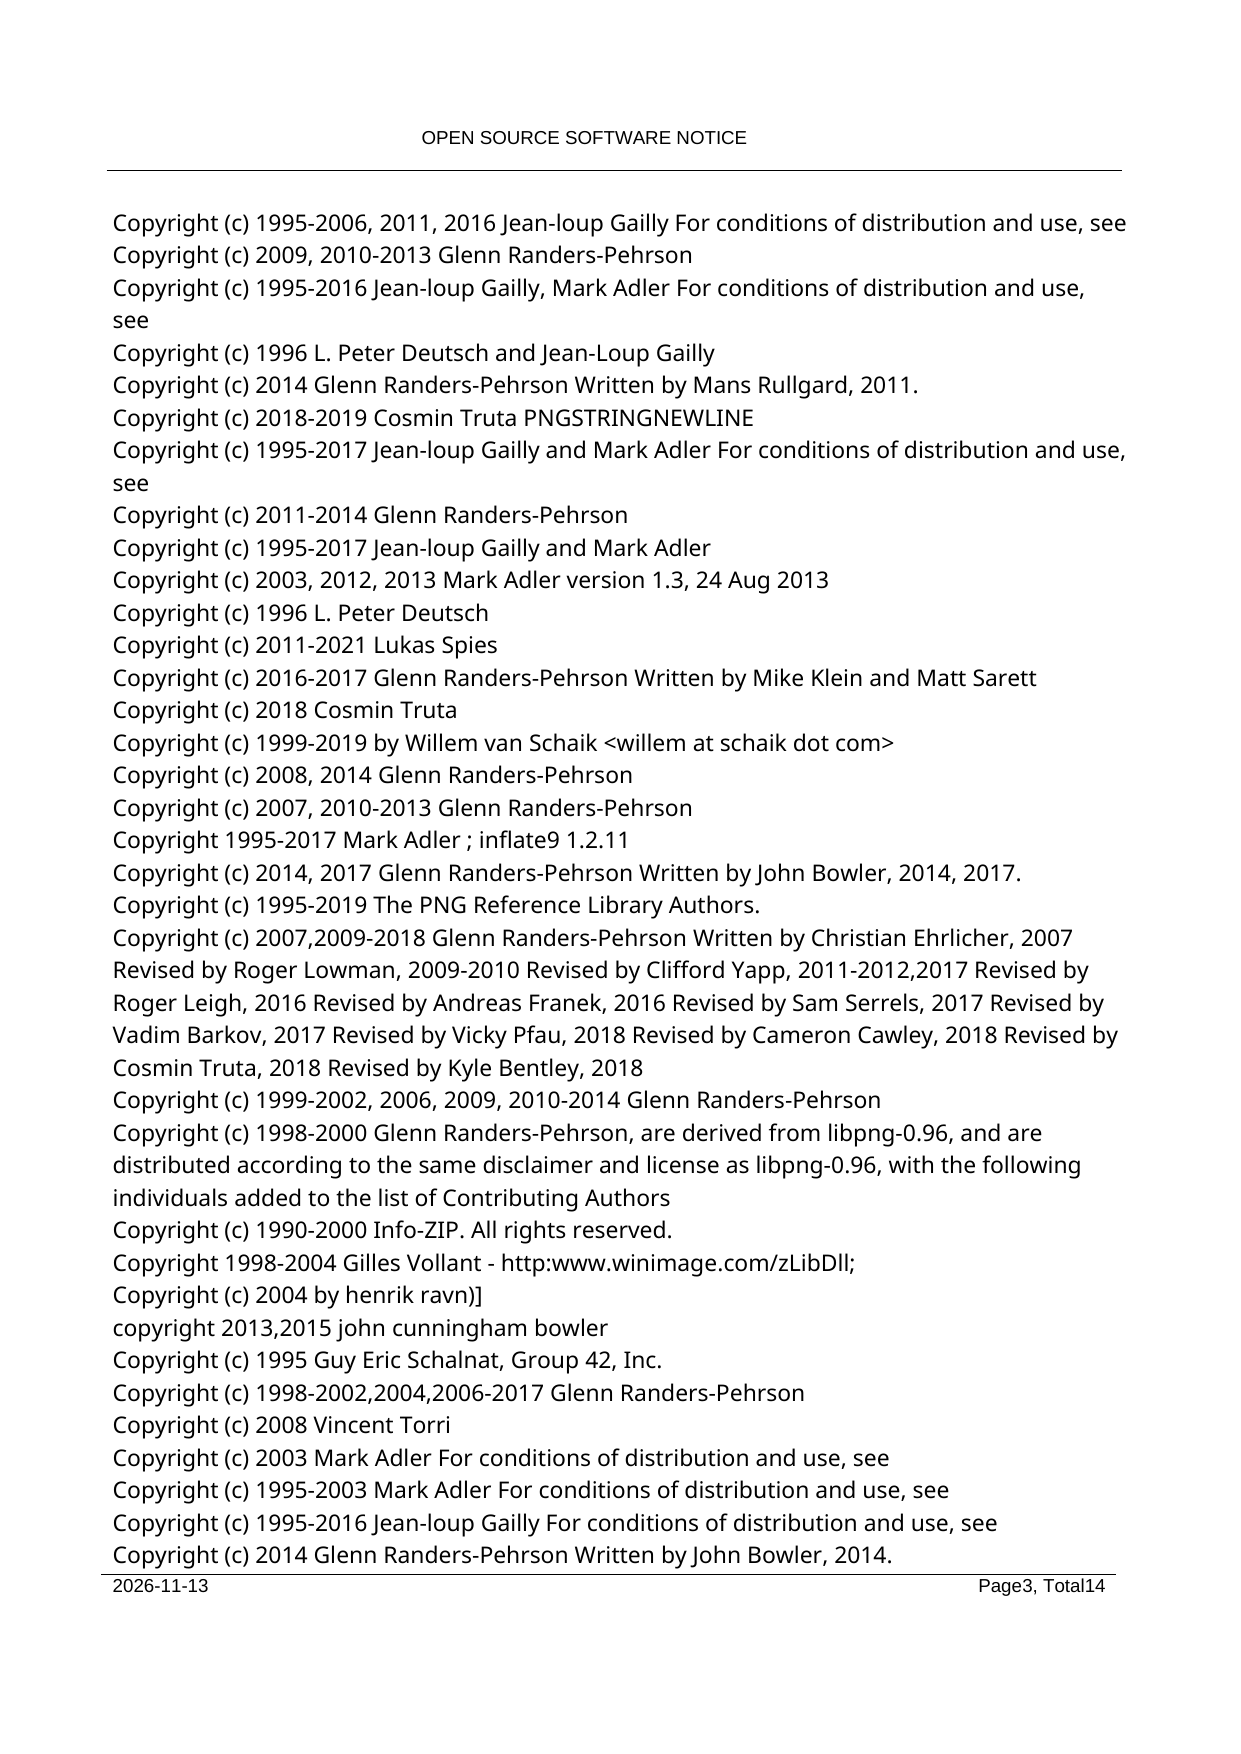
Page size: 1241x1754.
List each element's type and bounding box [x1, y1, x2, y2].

text [112, 206, 1128, 1571]
